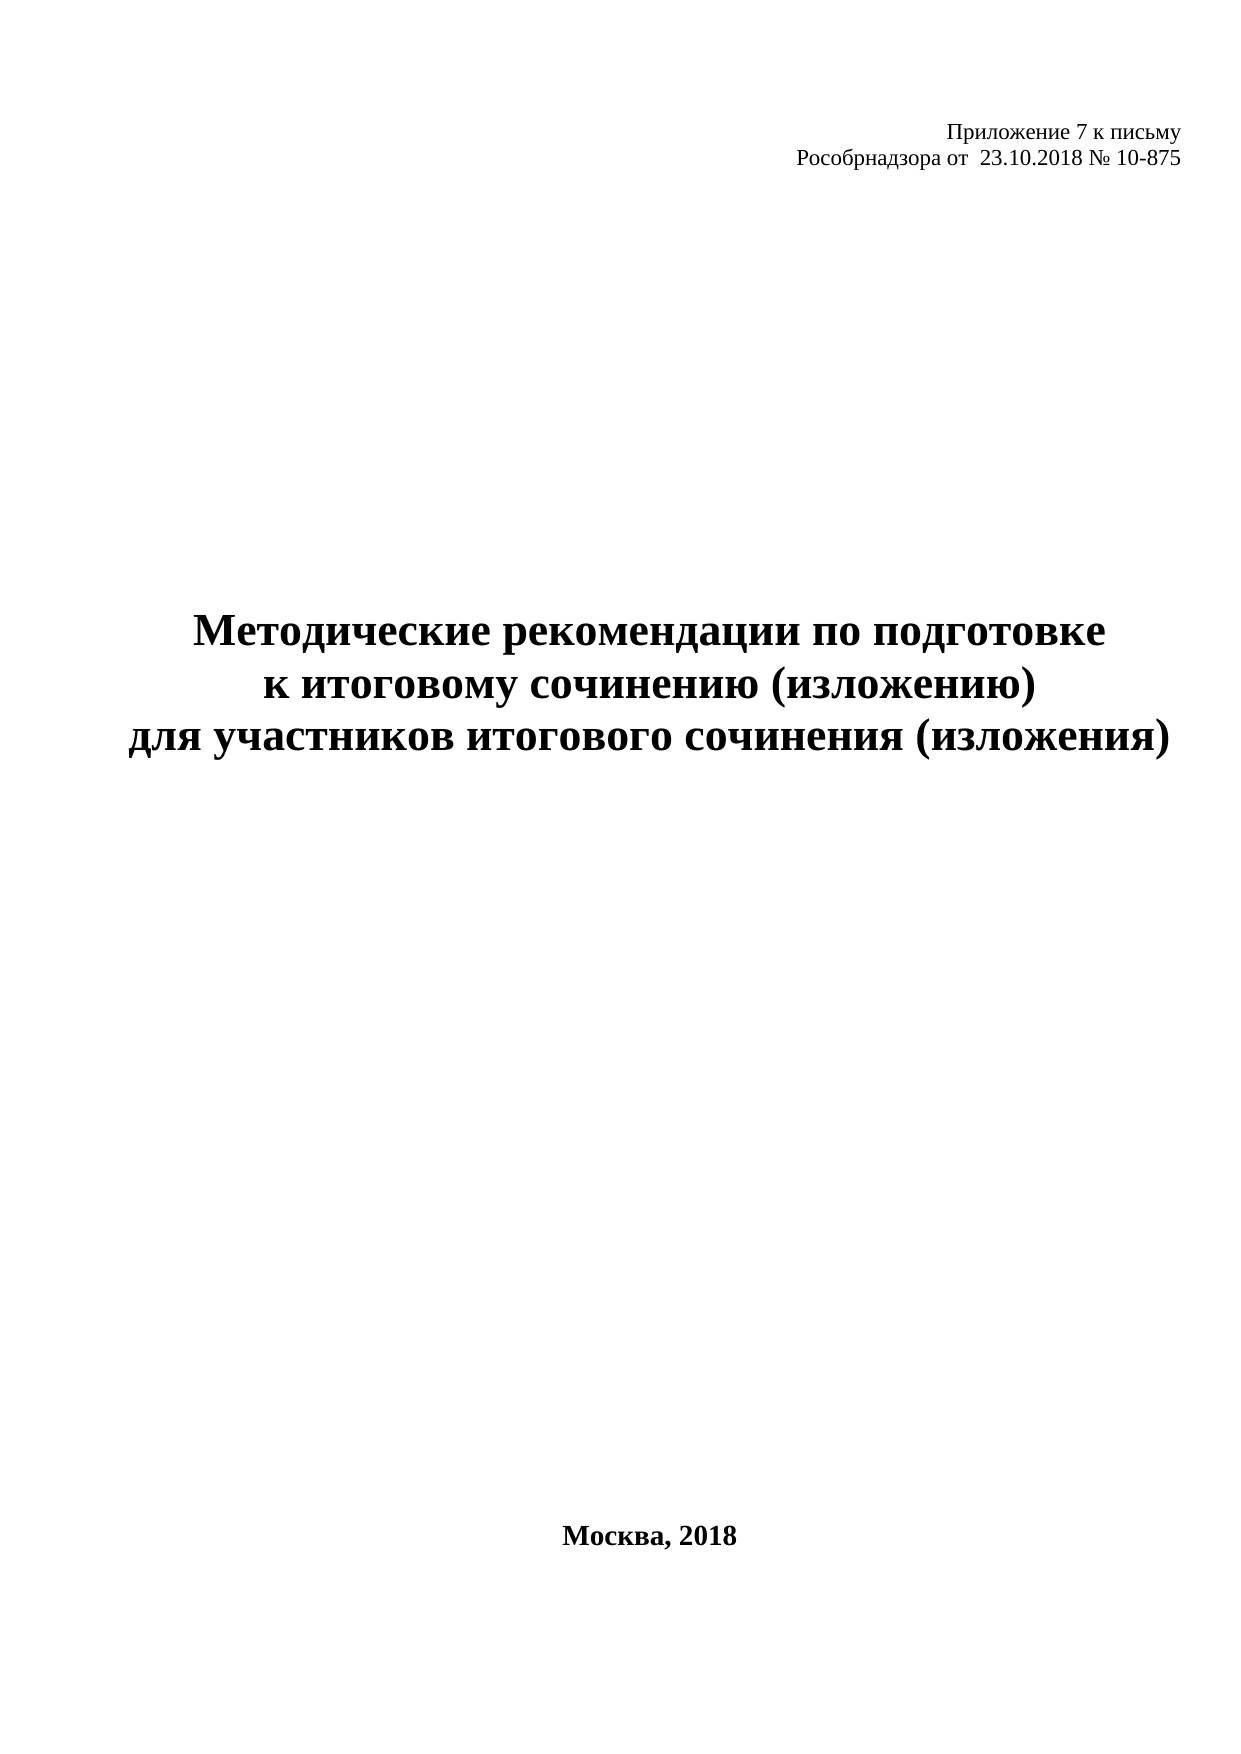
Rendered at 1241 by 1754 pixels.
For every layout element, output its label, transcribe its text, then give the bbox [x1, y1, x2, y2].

text Рособрнадзора от 23.10.2018 № 10-875 [118, 144, 1181, 171]
text Приложение 7 к письму [118, 118, 1181, 144]
text Москва, 2018 [118, 1518, 1181, 1552]
text Методические рекомендации по подготовке к итоговому сочинению (изложению) для участников итогового сочинения (изложения) [118, 602, 1181, 761]
